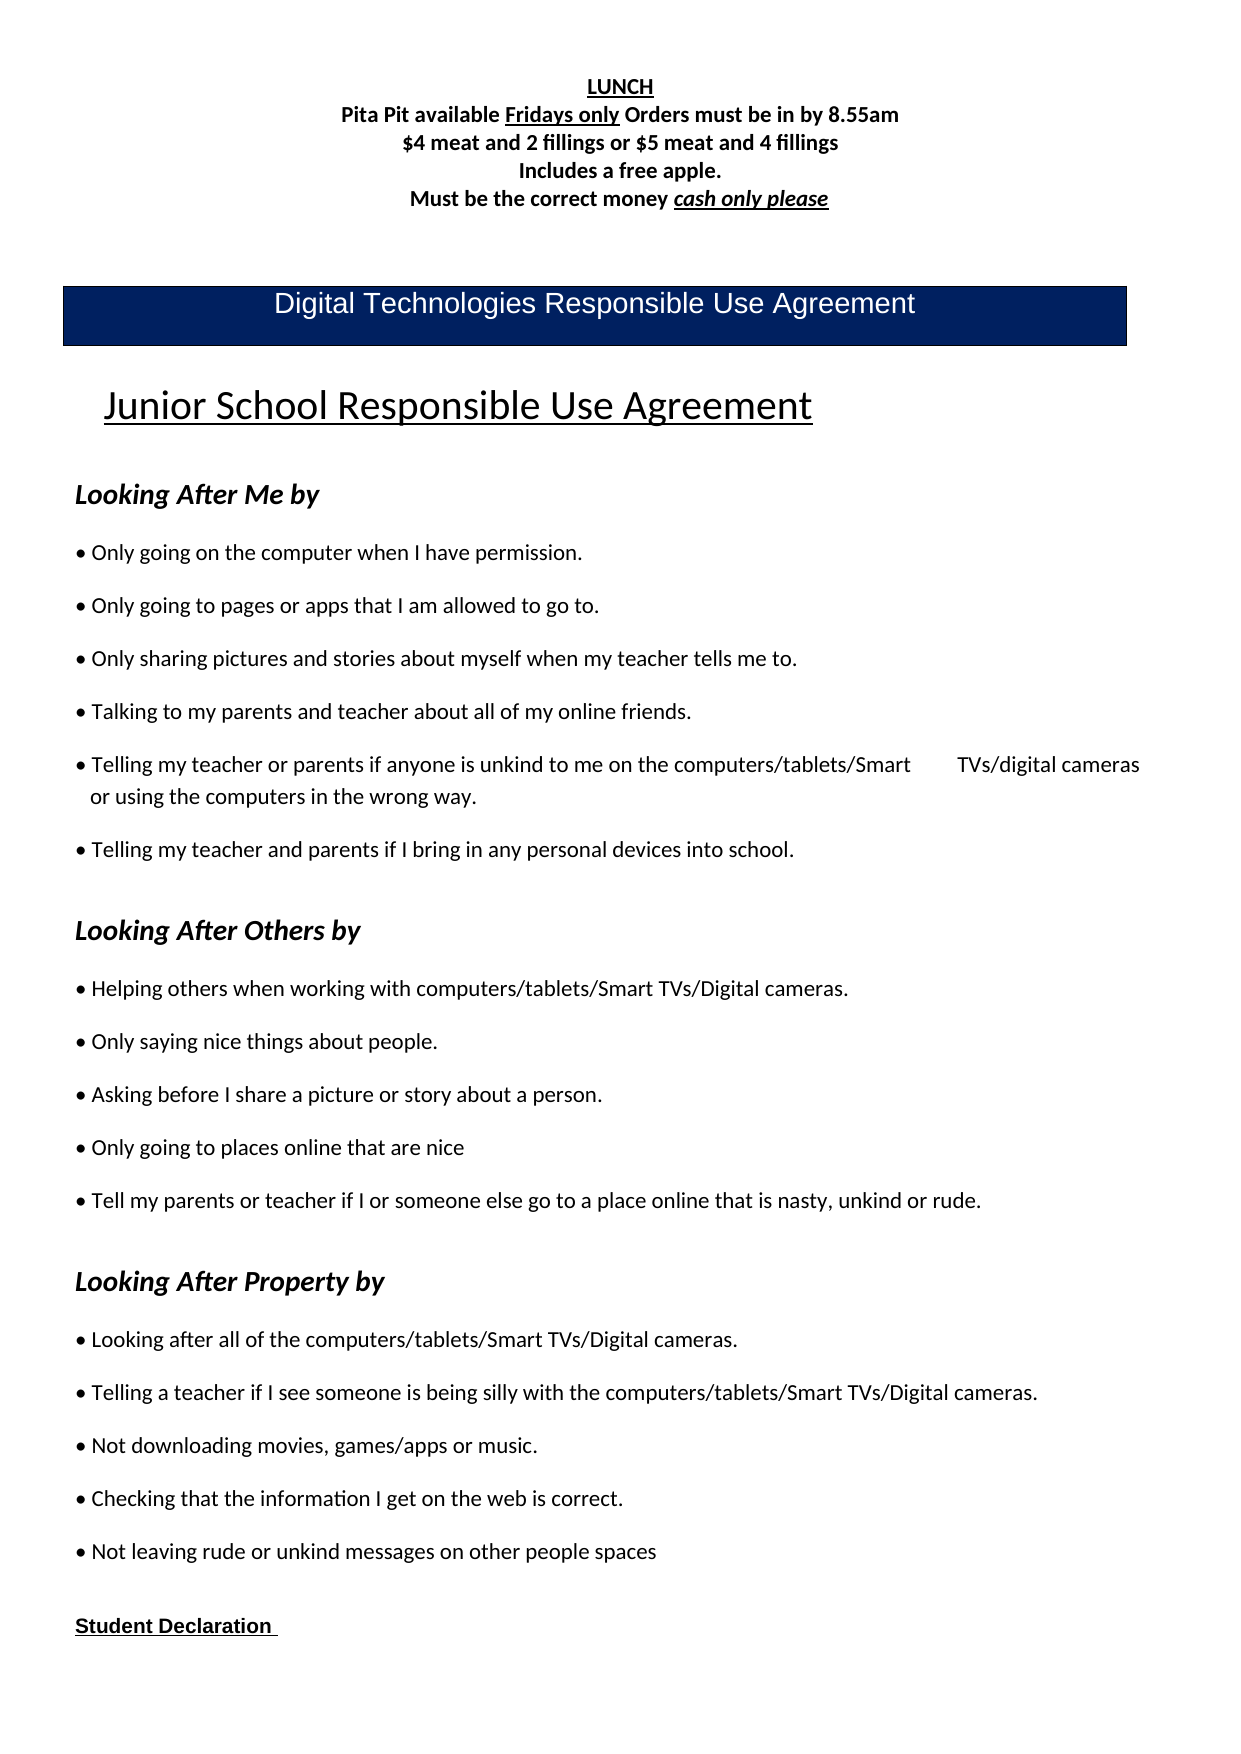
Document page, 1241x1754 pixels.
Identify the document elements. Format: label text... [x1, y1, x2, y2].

text • Telling my teacher or parents if anyone is unkind to me on the computers/tablets/Smart TVs/digital cameras or using the computers in the wrong way. [75, 750, 1165, 811]
text Includes a free apple. [75, 156, 1165, 184]
text Junior School Responsible Use Agreement [75, 379, 1165, 430]
text • Helping others when working with computers/tablets/Smart TVs/Digital cameras. [75, 974, 1165, 1002]
text Must be the correct money cash only please [75, 184, 1165, 212]
text Looking After Property by [75, 1263, 1165, 1299]
text • Only going to pages or apps that I am allowed to go to. [75, 591, 1165, 619]
text $4 meat and 2 fillings or $5 meat and 4 fillings [75, 128, 1165, 156]
text LUNCH [75, 72, 1165, 100]
text • Only sharing pictures and stories about myself when my teacher tells me to. [75, 644, 1165, 672]
text • Not downloading movies, games/apps or music. [75, 1431, 1165, 1459]
text • Not leaving rude or unkind messages on other people spaces [75, 1537, 1165, 1565]
text • Looking after all of the computers/tablets/Smart TVs/Digital cameras. [75, 1325, 1165, 1353]
table_header Digital Technologies Responsible Use Agreement [64, 287, 1126, 345]
text Looking After Me by [75, 476, 1165, 512]
text • Asking before I share a picture or story about a person. [75, 1080, 1165, 1108]
text • Talking to my parents and teacher about all of my online friends. [75, 697, 1165, 725]
text • Only going on the computer when I have permission. [75, 538, 1165, 566]
text • Tell my parents or teacher if I or someone else go to a place online that is nasty, unkind or rude. [75, 1186, 1165, 1214]
text Looking After Others by [75, 912, 1165, 948]
text • Only saying nice things about people. [75, 1027, 1165, 1055]
text Student Declaration [75, 1614, 1165, 1638]
text • Telling a teacher if I see someone is being silly with the computers/tablets/Smart TVs/Digital cameras. [75, 1378, 1165, 1406]
text • Telling my teacher and parents if I bring in any personal devices into school. [75, 836, 1165, 863]
text • Checking that the information I get on the web is correct. [75, 1484, 1165, 1512]
text Pita Pit available Fridays only Orders must be in by 8.55am [75, 100, 1165, 128]
text • Only going to places online that are nice [75, 1133, 1165, 1161]
